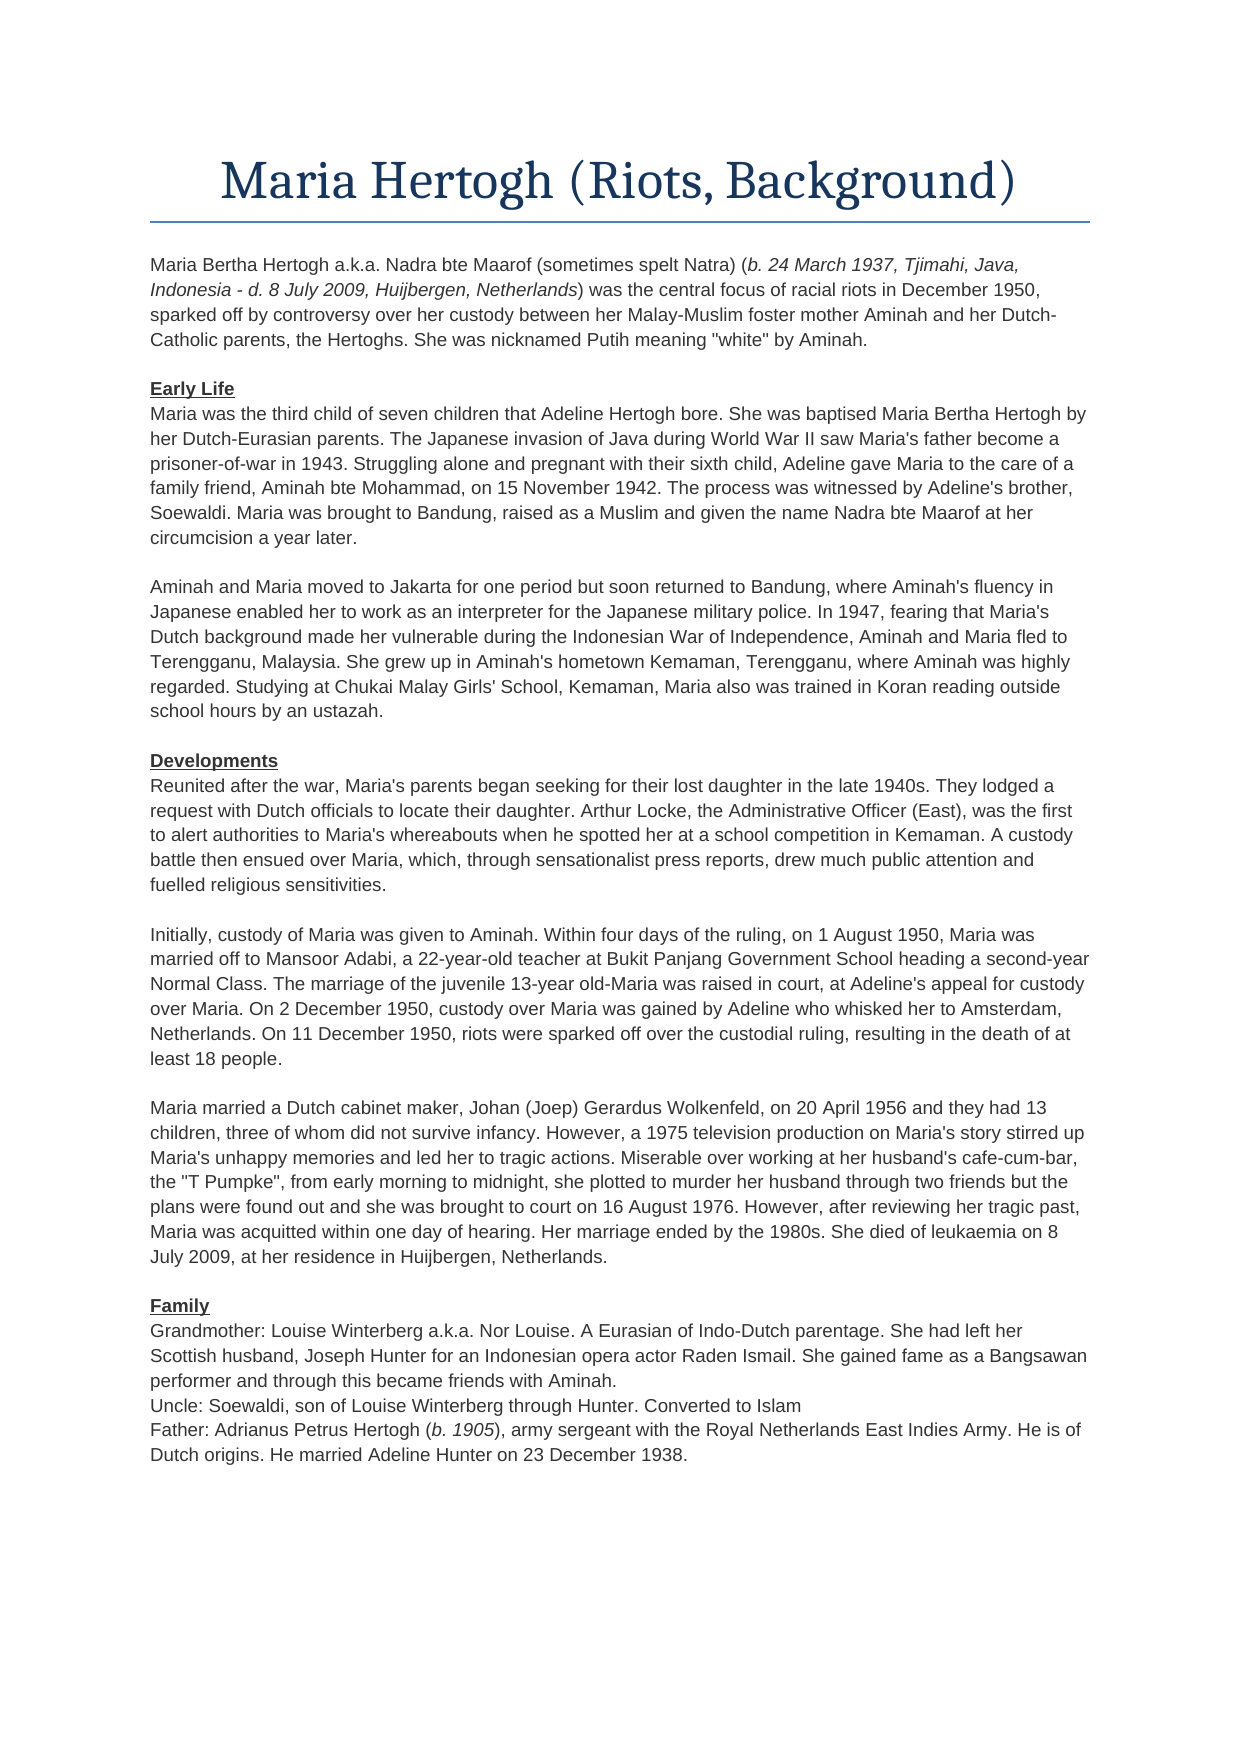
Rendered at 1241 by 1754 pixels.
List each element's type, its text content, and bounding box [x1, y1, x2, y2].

title Maria Hertogh (Riots, Background) [150, 150, 1090, 221]
text Maria Bertha Hertogh a.k.a. Nadra bte Maarof (sometimes spelt Natra) (b. 24 March 1937, Tjimahi, Java, Indonesia - d. 8 July 2009, Huijbergen, Netherlands) was the central focus of racial riots in December 1950, sparked off by controversy over her custody between her Malay-Muslim foster mother Aminah and her Dutch-Catholic parents, the Hertoghs. She was nicknamed Putih meaning "white" by Aminah. Early Life Maria was the third child of seven children that Adeline Hertogh bore. She was baptised Maria Bertha Hertogh by her Dutch-Eurasian parents. The Japanese invasion of Java during World War II saw Maria's father become a prisoner-of-war in 1943. Struggling alone and pregnant with their sixth child, Adeline gave Maria to the care of a family friend, Aminah bte Mohammad, on 15 November 1942. The process was witnessed by Adeline's brother, Soewaldi. Maria was brought to Bandung, raised as a Muslim and given the name Nadra bte Maarof at her circumcision a year later. Aminah and Maria moved to Jakarta for one period but soon returned to Bandung, where Aminah's fluency in Japanese enabled her to work as an interpreter for the Japanese military police. In 1947, fearing that Maria's Dutch background made her vulnerable during the Indonesian War of Independence, Aminah and Maria fled to Terengganu, Malaysia. She grew up in Aminah's hometown Kemaman, Terengganu, where Aminah was highly regarded. Studying at Chukai Malay Girls' School, Kemaman, Maria also was trained in Koran reading outside school hours by an ustazah. Developments Reunited after the war, Maria's parents began seeking for their lost daughter in the late 1940s. They lodged a request with Dutch officials to locate their daughter. Arthur Locke, the Administrative Officer (East), was the first to alert authorities to Maria's whereabouts when he spotted her at a school competition in Kemaman. A custody battle then ensued over Maria, which, through sensationalist press reports, drew much public attention and fuelled religious sensitivities. Initially, custody of Maria was given to Aminah. Within four days of the ruling, on 1 August 1950, Maria was married off to Mansoor Adabi, a 22-year-old teacher at Bukit Panjang Government School heading a second-year Normal Class. The marriage of the juvenile 13-year old-Maria was raised in court, at Adeline's appeal for custody over Maria. On 2 December 1950, custody over Maria was gained by Adeline who whisked her to Amsterdam, Netherlands. On 11 December 1950, riots were sparked off over the custodial ruling, resulting in the death of at least 18 people. Maria married a Dutch cabinet maker, Johan (Joep) Gerardus Wolkenfeld, on 20 April 1956 and they had 13 children, three of whom did not survive infancy. However, a 1975 television production on Maria's story stirred up Maria's unhappy memories and led her to tragic actions. Miserable over working at her husband's cafe-cum-bar, the "T Pumpke", from early morning to midnight, she plotted to murder her husband through two friends but the plans were found out and she was brought to court on 16 August 1976. However, after reviewing her tragic past, Maria was acquitted within one day of hearing. Her marriage ended by the 1980s. She died of leukaemia on 8 July 2009, at her residence in Huijbergen, Netherlands. Family Grandmother: Louise Winterberg a.k.a. Nor Louise. A Eurasian of Indo-Dutch parentage. She had left her Scottish husband, Joseph Hunter for an Indonesian opera actor Raden Ismail. She gained fame as a Bangsawan performer and through this became friends with Aminah. Uncle: Soewaldi, son of Louise Winterberg through Hunter. Converted to Islam Father: Adrianus Petrus Hertogh (b. 1905), army sergeant with the Royal Netherlands East Indies Army. He is of Dutch origins. He married Adeline Hunter on 23 December 1938. [150, 254, 1090, 1466]
